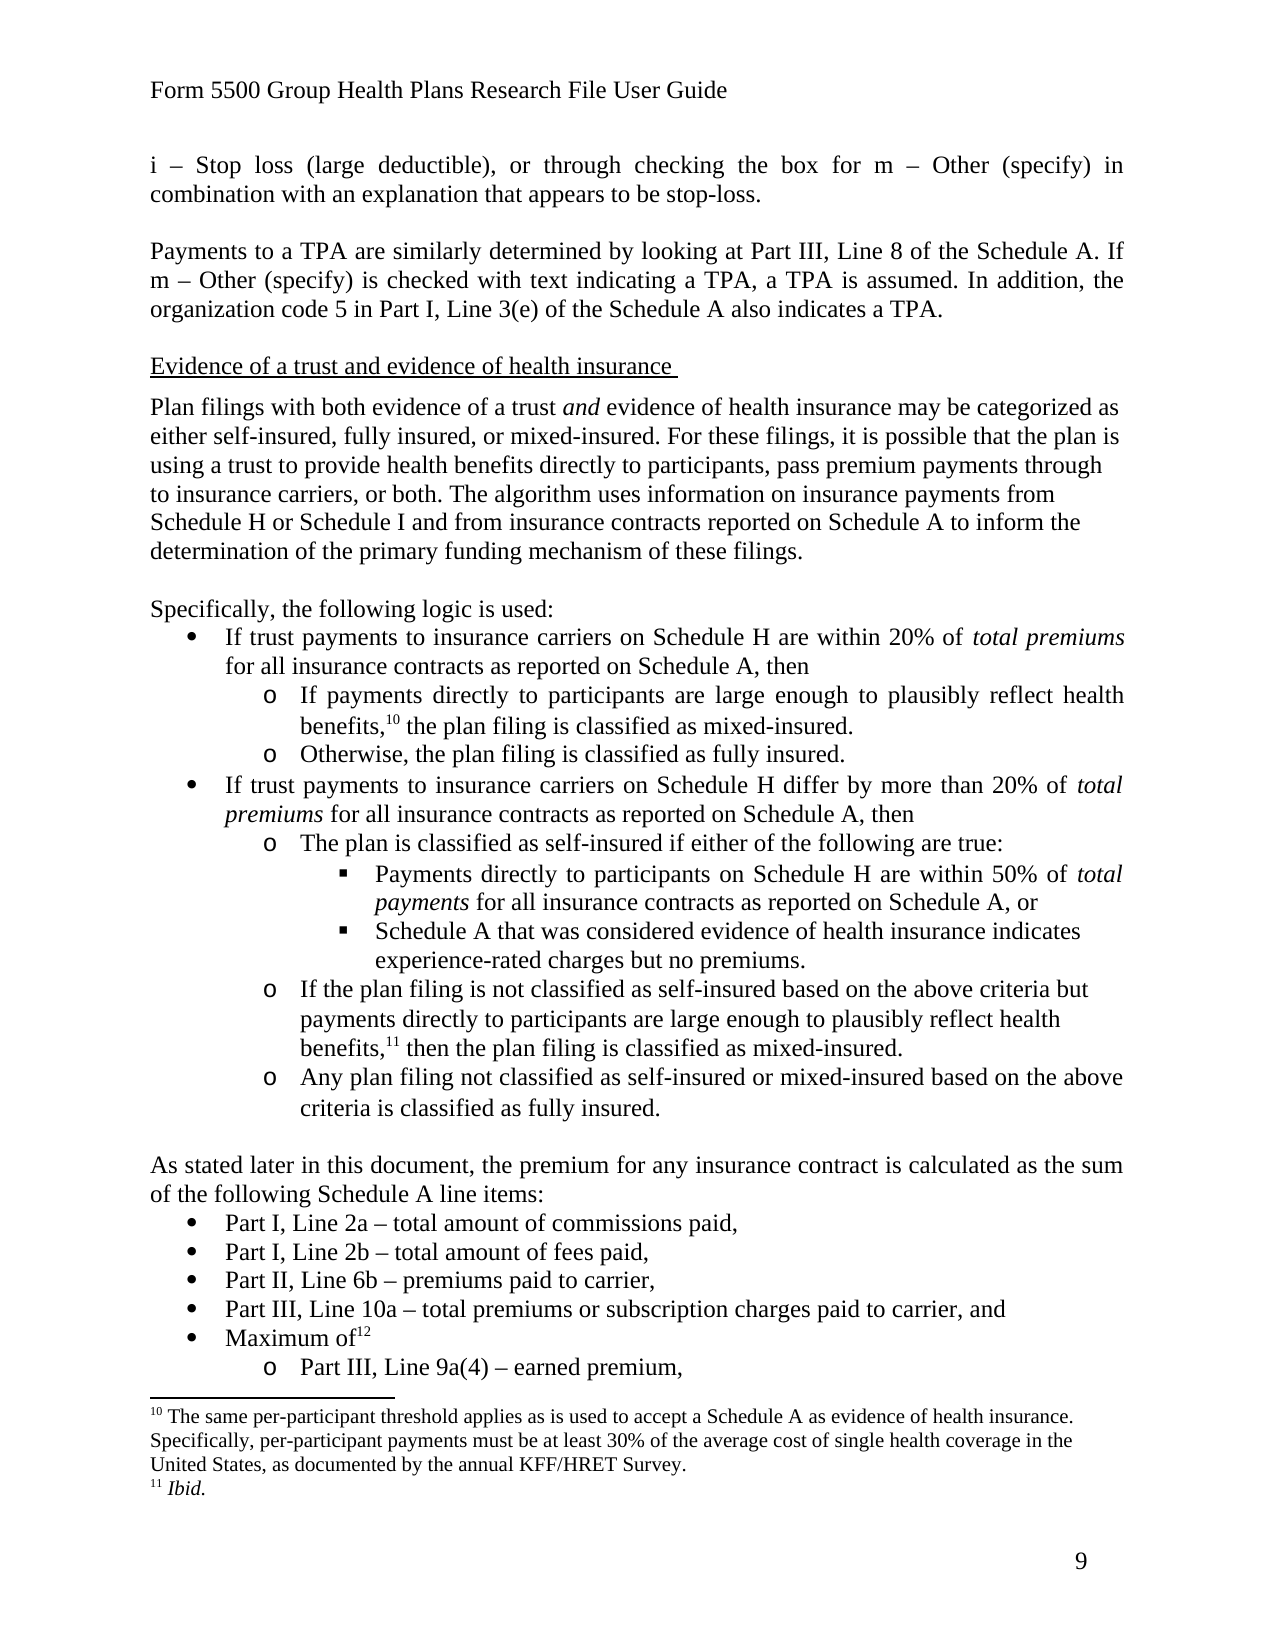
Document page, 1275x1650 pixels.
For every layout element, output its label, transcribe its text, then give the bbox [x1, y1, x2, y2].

list Maximum of [187, 1323, 1125, 1352]
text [150, 150, 1125, 207]
list If trust payments to insurance carriers on Schedule H are within 20% of total premiums for all insurance contracts as reported on Schedule A, then [187, 622, 1125, 680]
list Part III, Line 10a – total premiums or subscription charges paid to carrier, and [187, 1294, 1125, 1323]
list Part I, Line 2a – total amount of commissions paid, [187, 1208, 1125, 1237]
list Part III, Line 9a(4) – earned premium, [262, 1352, 1125, 1382]
list Otherwise, the plan filing is classified as fully insured. [262, 739, 1125, 770]
list If the plan filing is not classified as self-insured based on the above criteria but payments directly to participants are large enough to plausibly reflect health benefits, then the plan filing is classified as mixed-insured. [262, 974, 1125, 1062]
text Payments to a TPA are similarly determined by looking at Part III, Line 8 of the Schedule A. If m – Other (specify) is checked with text indicating a TPA, a TPA is assumed. In addition, the organization code 5 in Part I, Line 3(e) of the Schedule A also indicates a TPA. [150, 236, 1125, 322]
list Payments directly to participants on Schedule H are within 50% of total payments for all insurance contracts as reported on Schedule A, or [337, 859, 1125, 916]
text Plan filings with both evidence of a trust and evidence of health insurance may be categorized as either self-insured, fully insured, or mixed-insured. For these filings, it is possible that the plan is using a trust to provide health benefits directly to participants, pass premium payments through to insurance carriers, or both. The algorithm uses information on insurance payments from Schedule H or Schedule I and from insurance contracts reported on Schedule A to inform the determination of the primary funding mechanism of these filings. [150, 392, 1125, 565]
list Any plan filing not classified as self-insured or mixed-insured based on the above criteria is classified as fully insured. [262, 1062, 1125, 1122]
text Specifically, the following logic is used: [150, 594, 1125, 622]
list Part II, Line 6b – premiums paid to carrier, [187, 1265, 1125, 1294]
subtitle Evidence of a trust and evidence of health insurance [150, 351, 1125, 380]
text As stated later in this document, the premium for any insurance contract is calculated as the sum of the following Schedule A line items: [150, 1150, 1125, 1208]
list If trust payments to insurance carriers on Schedule H differ by more than 20% of total premiums for all insurance contracts as reported on Schedule A, then [187, 770, 1125, 828]
list Part I, Line 2b – total amount of fees paid, [187, 1237, 1125, 1265]
list If payments directly to participants are large enough to plausibly reflect health benefits, the plan filing is classified as mixed-insured. [262, 680, 1125, 739]
list The plan is classified as self-insured if either of the following are true: [262, 828, 1125, 859]
list Schedule A that was considered evidence of health insurance indicates experience-rated charges but no premiums. [337, 916, 1125, 974]
